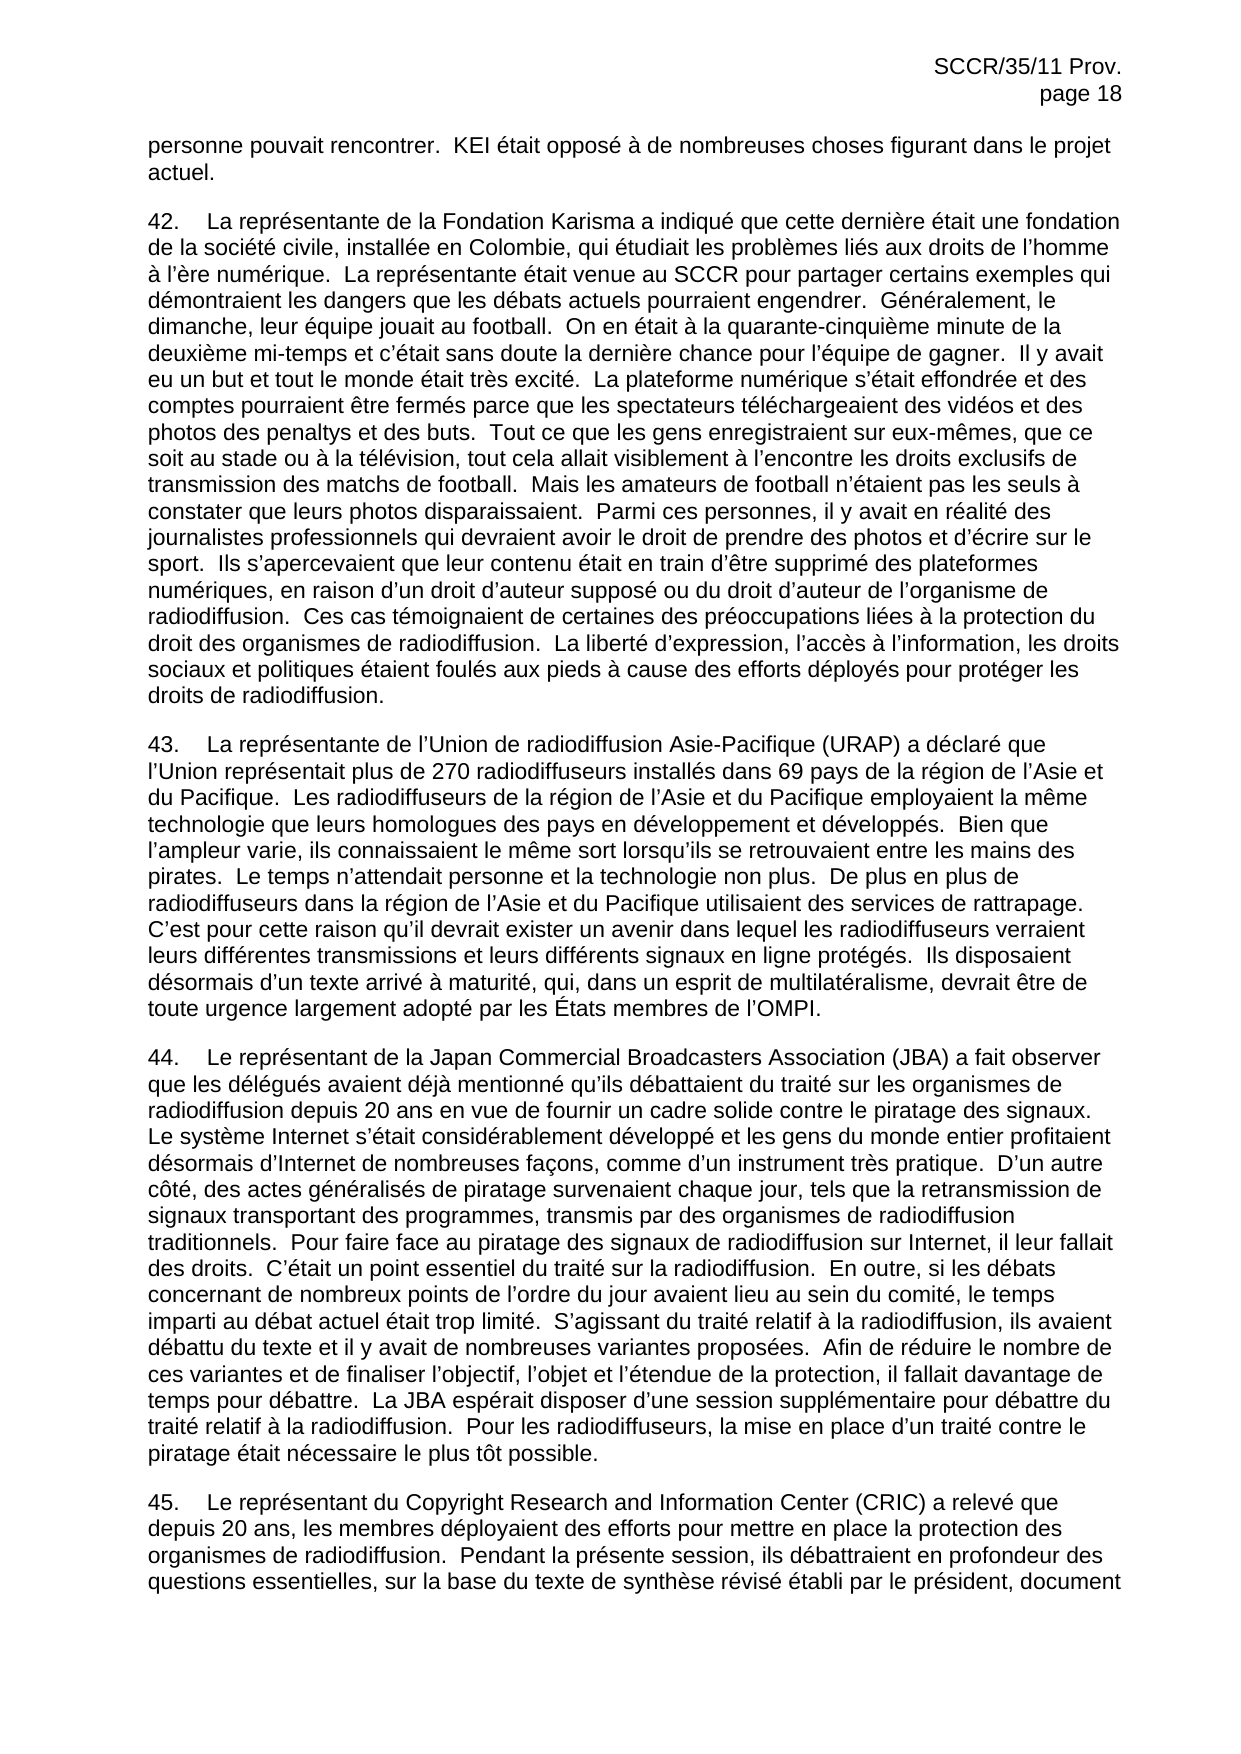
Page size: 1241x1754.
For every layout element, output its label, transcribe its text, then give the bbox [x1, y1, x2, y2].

text La représentante de la Fondation Karisma a indiqué que cette dernière était une fondation de la société civile, installée en Colombie, qui étudiait les problèmes liés aux droits de l’homme à l’ère numérique. La représentante était venue au SCCR pour partager certains exemples qui démontraient les dangers que les débats actuels pourraient engendrer. Généralement, le dimanche, leur équipe jouait au football. On en était à la quarante-cinquième minute de la deuxième mi-temps et c’était sans doute la dernière chance pour l’équipe de gagner. Il y avait eu un but et tout le monde était très excité. La plateforme numérique s’était effondrée et des comptes pourraient être fermés parce que les spectateurs téléchargeaient des vidéos et des photos des penaltys et des buts. Tout ce que les gens enregistraient sur eux-mêmes, que ce soit au stade ou à la télévision, tout cela allait visiblement à l’encontre les droits exclusifs de transmission des matchs de football. Mais les amateurs de football n’étaient pas les seuls à constater que leurs photos disparaissaient. Parmi ces personnes, il y avait en réalité des journalistes professionnels qui devraient avoir le droit de prendre des photos et d’écrire sur le sport. Ils s’apercevaient que leur contenu était en train d’être supprimé des plateformes numériques, en raison d’un droit d’auteur supposé ou du droit d’auteur de l’organisme de radiodiffusion. Ces cas témoignaient de certaines des préoccupations liées à la protection du droit des organismes de radiodiffusion. La liberté d’expression, l’accès à l’information, les droits sociaux et politiques étaient foulés aux pieds à cause des efforts déployés pour protéger les droits de radiodiffusion. [148, 208, 1122, 708]
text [148, 1489, 1122, 1594]
text Le représentant de la Japan Commercial Broadcasters Association (JBA) a fait observer que les délégués avaient déjà mentionné qu’ils débattaient du traité sur les organismes de radiodiffusion depuis 20 ans en vue de fournir un cadre solide contre le piratage des signaux. Le système Internet s’était considérablement développé et les gens du monde entier profitaient désormais d’Internet de nombreuses façons, comme d’un instrument très pratique. D’un autre côté, des actes généralisés de piratage survenaient chaque jour, tels que la retransmission de signaux transportant des programmes, transmis par des organismes de radiodiffusion traditionnels. Pour faire face au piratage des signaux de radiodiffusion sur Internet, il leur fallait des droits. C’était un point essentiel du traité sur la radiodiffusion. En outre, si les débats concernant de nombreux points de l’ordre du jour avaient lieu au sein du comité, le temps imparti au débat actuel était trop limité. S’agissant du traité relatif à la radiodiffusion, ils avaient débattu du texte et il y avait de nombreuses variantes proposées. Afin de réduire le nombre de ces variantes et de finaliser l’objectif, l’objet et l’étendue de la protection, il fallait davantage de temps pour débattre. La JBA espérait disposer d’une session supplémentaire pour débattre du traité relatif à la radiodiffusion. Pour les radiodiffuseurs, la mise en place d’un traité contre le piratage était nécessaire le plus tôt possible. [148, 1044, 1122, 1466]
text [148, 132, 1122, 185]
text La représentante de l’Union de radiodiffusion Asie-Pacifique (URAP) a déclaré que l’Union représentait plus de 270 radiodiffuseurs installés dans 69 pays de la région de l’Asie et du Pacifique. Les radiodiffuseurs de la région de l’Asie et du Pacifique employaient la même technologie que leurs homologues des pays en développement et développés. Bien que l’ampleur varie, ils connaissaient le même sort lorsqu’ils se retrouvaient entre les mains des pirates. Le temps n’attendait personne et la technologie non plus. De plus en plus de radiodiffuseurs dans la région de l’Asie et du Pacifique utilisaient des services de rattrapage. C’est pour cette raison qu’il devrait exister un avenir dans lequel les radiodiffuseurs verraient leurs différentes transmissions et leurs différents signaux en ligne protégés. Ils disposaient désormais d’un texte arrivé à maturité, qui, dans un esprit de multilatéralisme, devrait être de toute urgence largement adopté par les États membres de l’OMPI. [148, 731, 1122, 1021]
